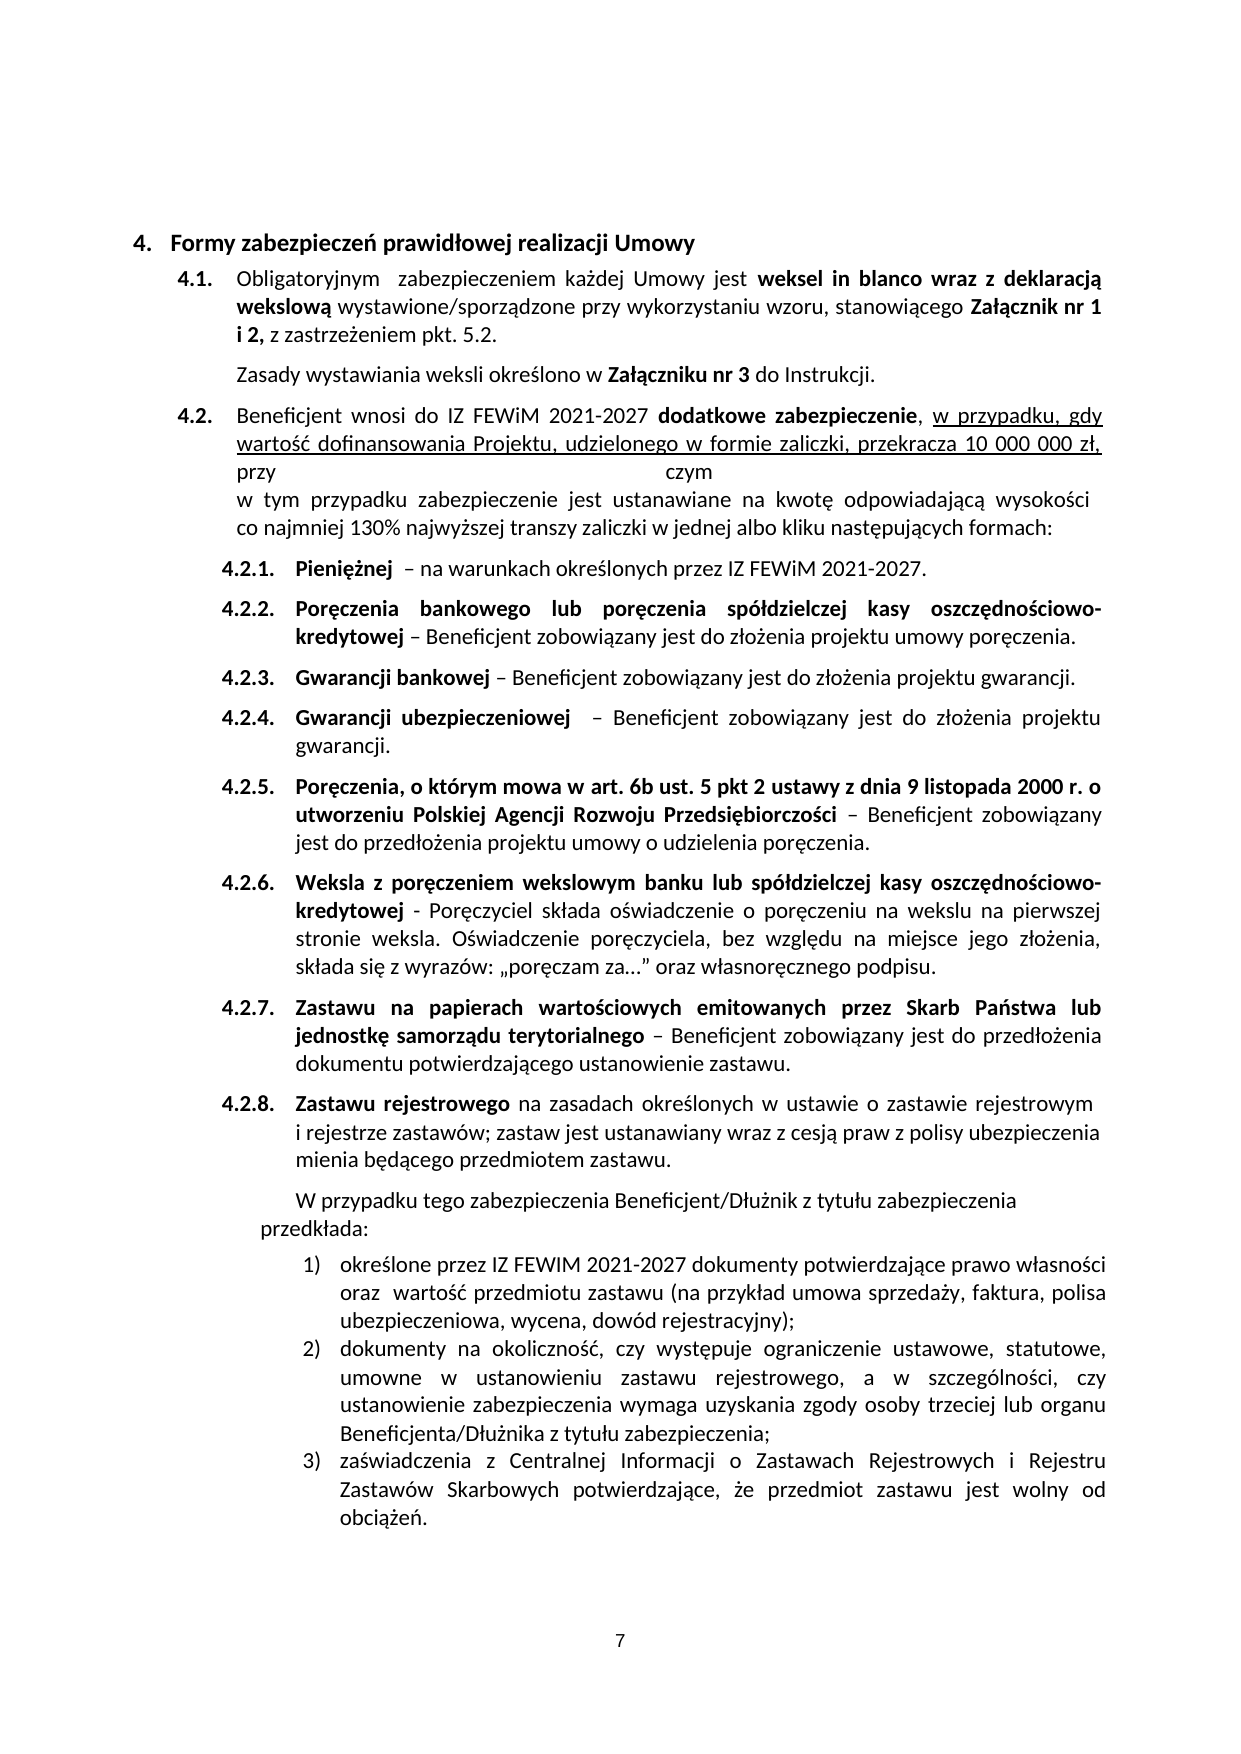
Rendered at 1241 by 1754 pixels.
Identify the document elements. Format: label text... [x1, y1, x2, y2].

list Zastawu na papierach wartościowych emitowanych przez Skarb Państwa lub jednostkę samorządu terytorialnego – Beneficjent zobowiązany jest do przedłożenia dokumentu potwierdzającego ustanowienie zastawu. [222, 993, 1102, 1077]
list Obligatoryjnym zabezpieczeniem każdej Umowy jest weksel in blanco wraz z deklaracją wekslową wystawione/sporządzone przy wykorzystaniu wzoru, stanowiącego Załącznik nr 1 i 2, z zastrzeżeniem pkt. 5.2. [177, 264, 1102, 348]
list Weksla z poręczeniem wekslowym banku lub spółdzielczej kasy oszczędnościowo-kredytowej - Poręczyciel składa oświadczenie o poręczeniu na wekslu na pierwszej stronie weksla. Oświadczenie poręczyciela, bez względu na miejsce jego złożenia, składa się z wyrazów: „poręczam za…” oraz własnoręcznego podpisu. [222, 868, 1102, 981]
list Beneficjent wnosi do IZ FEWiM 2021-2027 dodatkowe zabezpieczenie, w przypadku, gdy wartość dofinansowania Projektu, udzielonego w formie zaliczki, przekracza 10 000 000 zł, przy czym w tym przypadku zabezpieczenie jest ustanawiane na kwotę odpowiadającą wysokości co najmniej 130% najwyższej transzy zaliczki w jednej albo kliku następujących formach: [177, 401, 1102, 541]
list zaświadczenia z Centralnej Informacji o Zastawach Rejestrowych i Rejestru Zastawów Skarbowych potwierdzające, że przedmiot zastawu jest wolny od obciążeń. [302, 1447, 1107, 1531]
subtitle Formy zabezpieczeń prawidłowej realizacji Umowy [133, 227, 1107, 258]
list Gwarancji ubezpieczeniowej – Beneficjent zobowiązany jest do złożenia projektu gwarancji. [222, 703, 1102, 759]
list Pieniężnej – na warunkach określonych przez IZ FEWiM 2021-2027. [222, 554, 1102, 582]
list określone przez IZ FEWIM 2021-2027 dokumenty potwierdzające prawo własności oraz wartość przedmiotu zastawu (na przykład umowa sprzedaży, faktura, polisa ubezpieczeniowa, wycena, dowód rejestracyjny); [302, 1251, 1107, 1334]
list Poręczenia, o którym mowa w art. 6b ust. 5 pkt 2 ustawy z dnia 9 listopada 2000 r. o utworzeniu Polskiej Agencji Rozwoju Przedsiębiorczości – Beneficjent zobowiązany jest do przedłożenia projektu umowy o udzielenia poręczenia. [222, 772, 1102, 856]
text Zasady wystawiania weksli określono w Załączniku nr 3 do Instrukcji. [236, 361, 1102, 389]
list Gwarancji bankowej – Beneficjent zobowiązany jest do złożenia projektu gwarancji. [222, 663, 1102, 691]
list Zastawu rejestrowego na zasadach określonych w ustawie o zastawie rejestrowym i rejestrze zastawów; zastaw jest ustanawiany wraz z cesją praw z polisy ubezpieczenia mienia będącego przedmiotem zastawu. [222, 1089, 1102, 1174]
text W przypadku tego zabezpieczenia Beneficjent/Dłużnik z tytułu zabezpieczenia przedkłada: [260, 1186, 1107, 1242]
list dokumenty na okoliczność, czy występuje ograniczenie ustawowe, statutowe, umowne w ustanowieniu zastawu rejestrowego, a w szczególności, czy ustanowienie zabezpieczenia wymaga uzyskania zgody osoby trzeciej lub organu Beneficjenta/Dłużnika z tytułu zabezpieczenia; [302, 1334, 1107, 1447]
list Poręczenia bankowego lub poręczenia spółdzielczej kasy oszczędnościowo-kredytowej – Beneficjent zobowiązany jest do złożenia projektu umowy poręczenia. [222, 594, 1102, 650]
